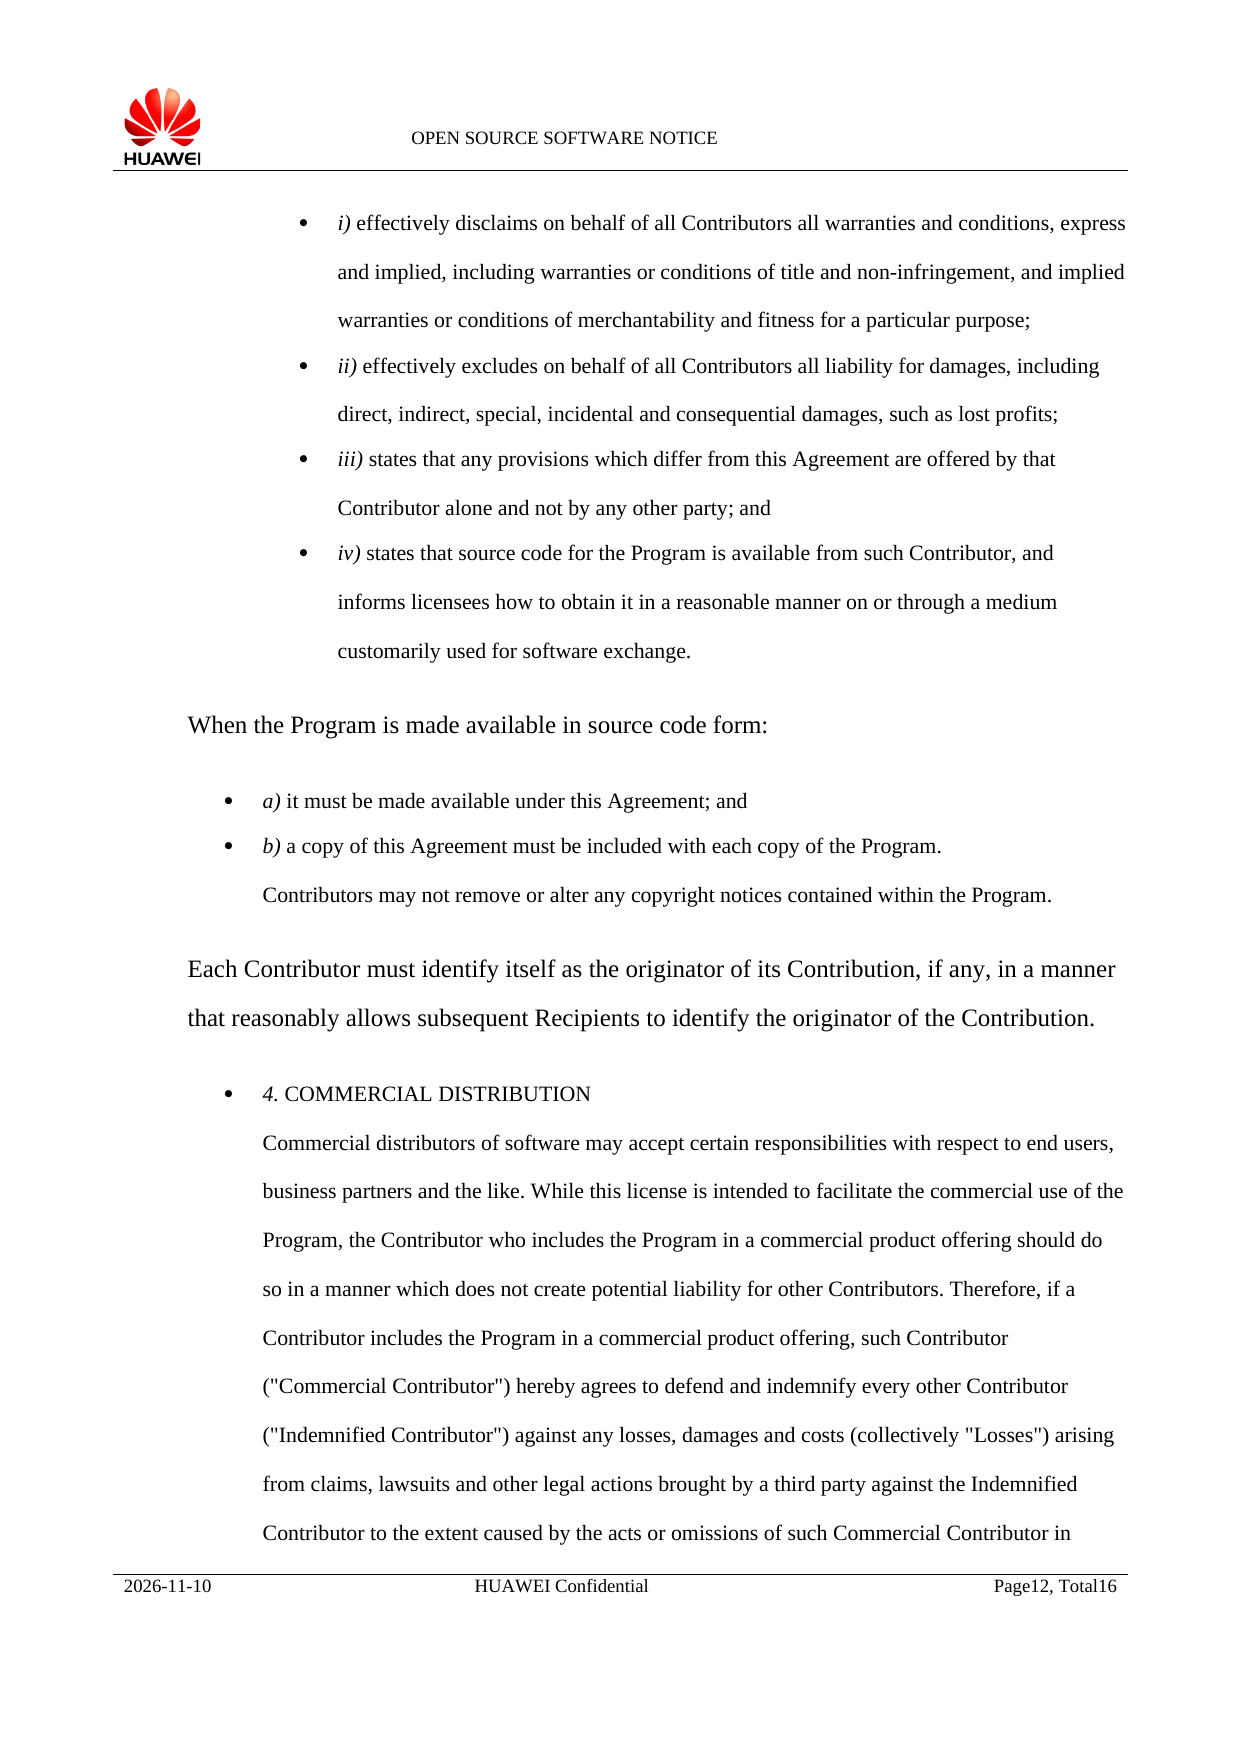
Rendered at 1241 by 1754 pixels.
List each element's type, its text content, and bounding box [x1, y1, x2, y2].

list ii) effectively excludes on behalf of all Contributors all liability for damages, including direct, indirect, special, incidental and consequential damages, such as lost profits; [300, 349, 1128, 430]
picture [124, 88, 201, 165]
list iii) states that any provisions which differ from this Agreement are offered by that Contributor alone and not by any other party; and [300, 443, 1128, 524]
list iv) states that source code for the Program is available from such Contributor, and informs licensees how to obtain it in a reasonable manner on or through a medium customarily used for software exchange. [300, 537, 1128, 667]
text Each Contributor must identify itself as the originator of its Contribution, if any, in a manner that reasonably allows subsequent Recipients to identify the originator of the Contribution. [187, 953, 1128, 1034]
list b) a copy of this Agreement must be included with each copy of the Program. Contributors may not remove or alter any copyright notices contained within the Program. [225, 829, 1128, 911]
text When the Program is made available in source code form: [187, 708, 1128, 741]
list i) effectively disclaims on behalf of all Contributors all warranties and conditions, express and implied, including warranties or conditions of title and non-infringement, and implied warranties or conditions of merchantability and fitness for a particular purpose; [300, 206, 1128, 336]
list a) it must be made available under this Agreement; and [225, 784, 1128, 817]
